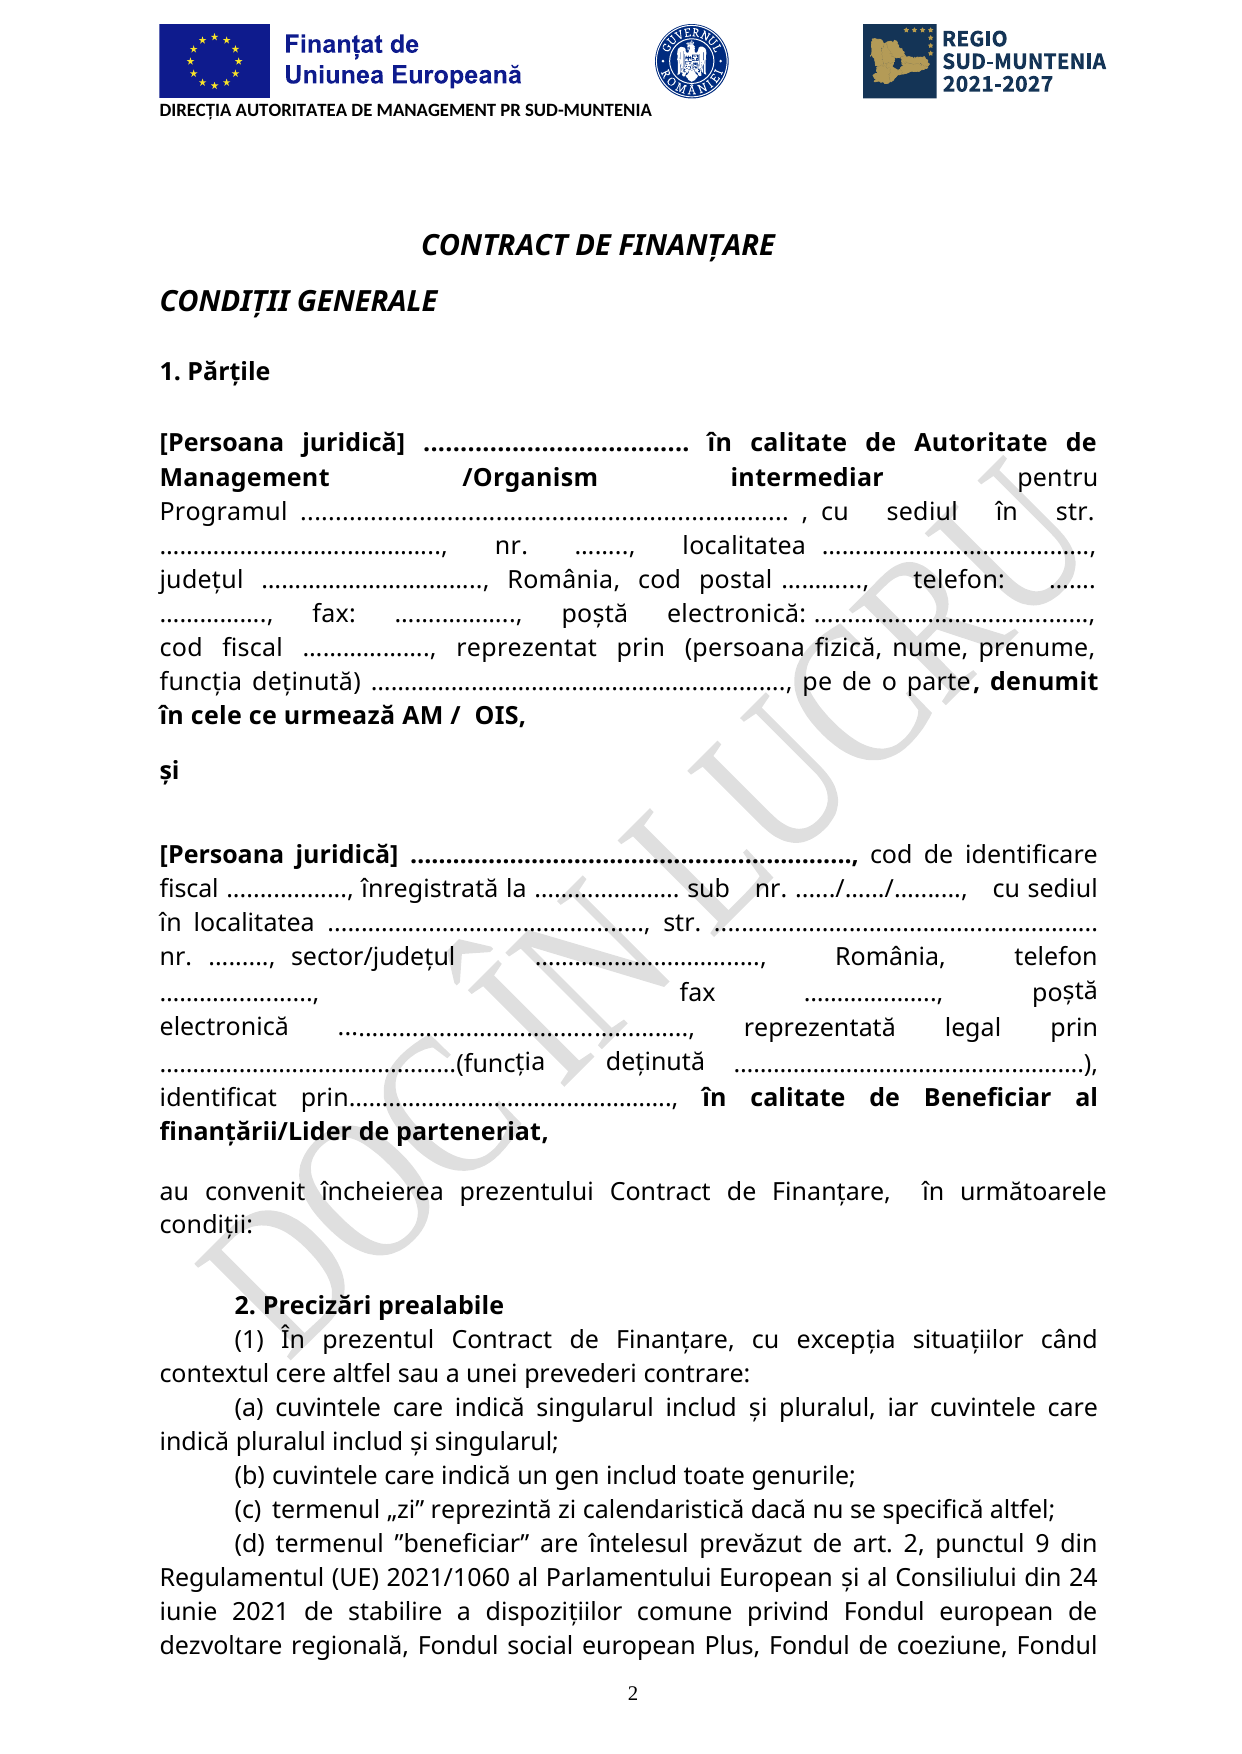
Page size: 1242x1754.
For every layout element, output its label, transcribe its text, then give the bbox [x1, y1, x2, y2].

text au convenit încheierea prezentului Contract de Finanțare, în următoarele condiții: [159, 1173, 1106, 1241]
text (a) cuvintele care indică singularul includ şi pluralul, iar cuvintele care indică pluralul includ şi singularul; [159, 1389, 1098, 1458]
list termenul „zi” reprezintă zi calendaristică dacă nu se specifică altfel; [234, 1492, 1098, 1526]
text [Persoana juridică] .................................... în calitate de Autoritate de Management /Organism intermediar pentru Programul ...................................................................... , cu sediul în str. ……………………….………….., nr. …….., localitatea ………………………….………, județul …………………….…….., România, cod postal ………..., telefon: …….……………., fax: …….……….., poștă electronică: ……………………………..……, cod fiscal ………………., reprezentat prin (persoana fizică, nume, prenume, funcția deținută) ………………………………………….…………., pe de o parte, denumit în cele ce urmează AM / OIS, [159, 425, 1098, 732]
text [159, 1526, 1098, 1662]
text (1) În prezentul Contract de Finanțare, cu excepţia situaţiilor când contextul cere altfel sau a unei prevederi contrare: [159, 1321, 1098, 1389]
text 1. Părţile [159, 361, 1098, 386]
text [Persoana juridică] ………………………...…….........................., cod de identificare fiscal .................., înregistrată la …………………. sub nr. ....../….../…......., cu sediul în localitatea ..............................................., str. ......................................................... nr. ........., sector/județul ………………………......., România, telefon …………..........., fax ………….…...., poștă electronică ...................................................., reprezentată legal prin ………………………………………(funcția deținută ………………………………..…..……….), identificat prin…………………………………………., în calitate de Beneficiar al finanțării/Lider de parteneriat, [159, 837, 1098, 1147]
text CONTRACT DE FINANȚARE [159, 233, 778, 258]
list cuvintele care indică un gen includ toate genurile; [234, 1458, 1098, 1492]
text 2. Precizări prealabile [159, 1287, 1106, 1321]
text CONDIȚII GENERALE [159, 289, 778, 314]
text și [159, 759, 1106, 784]
